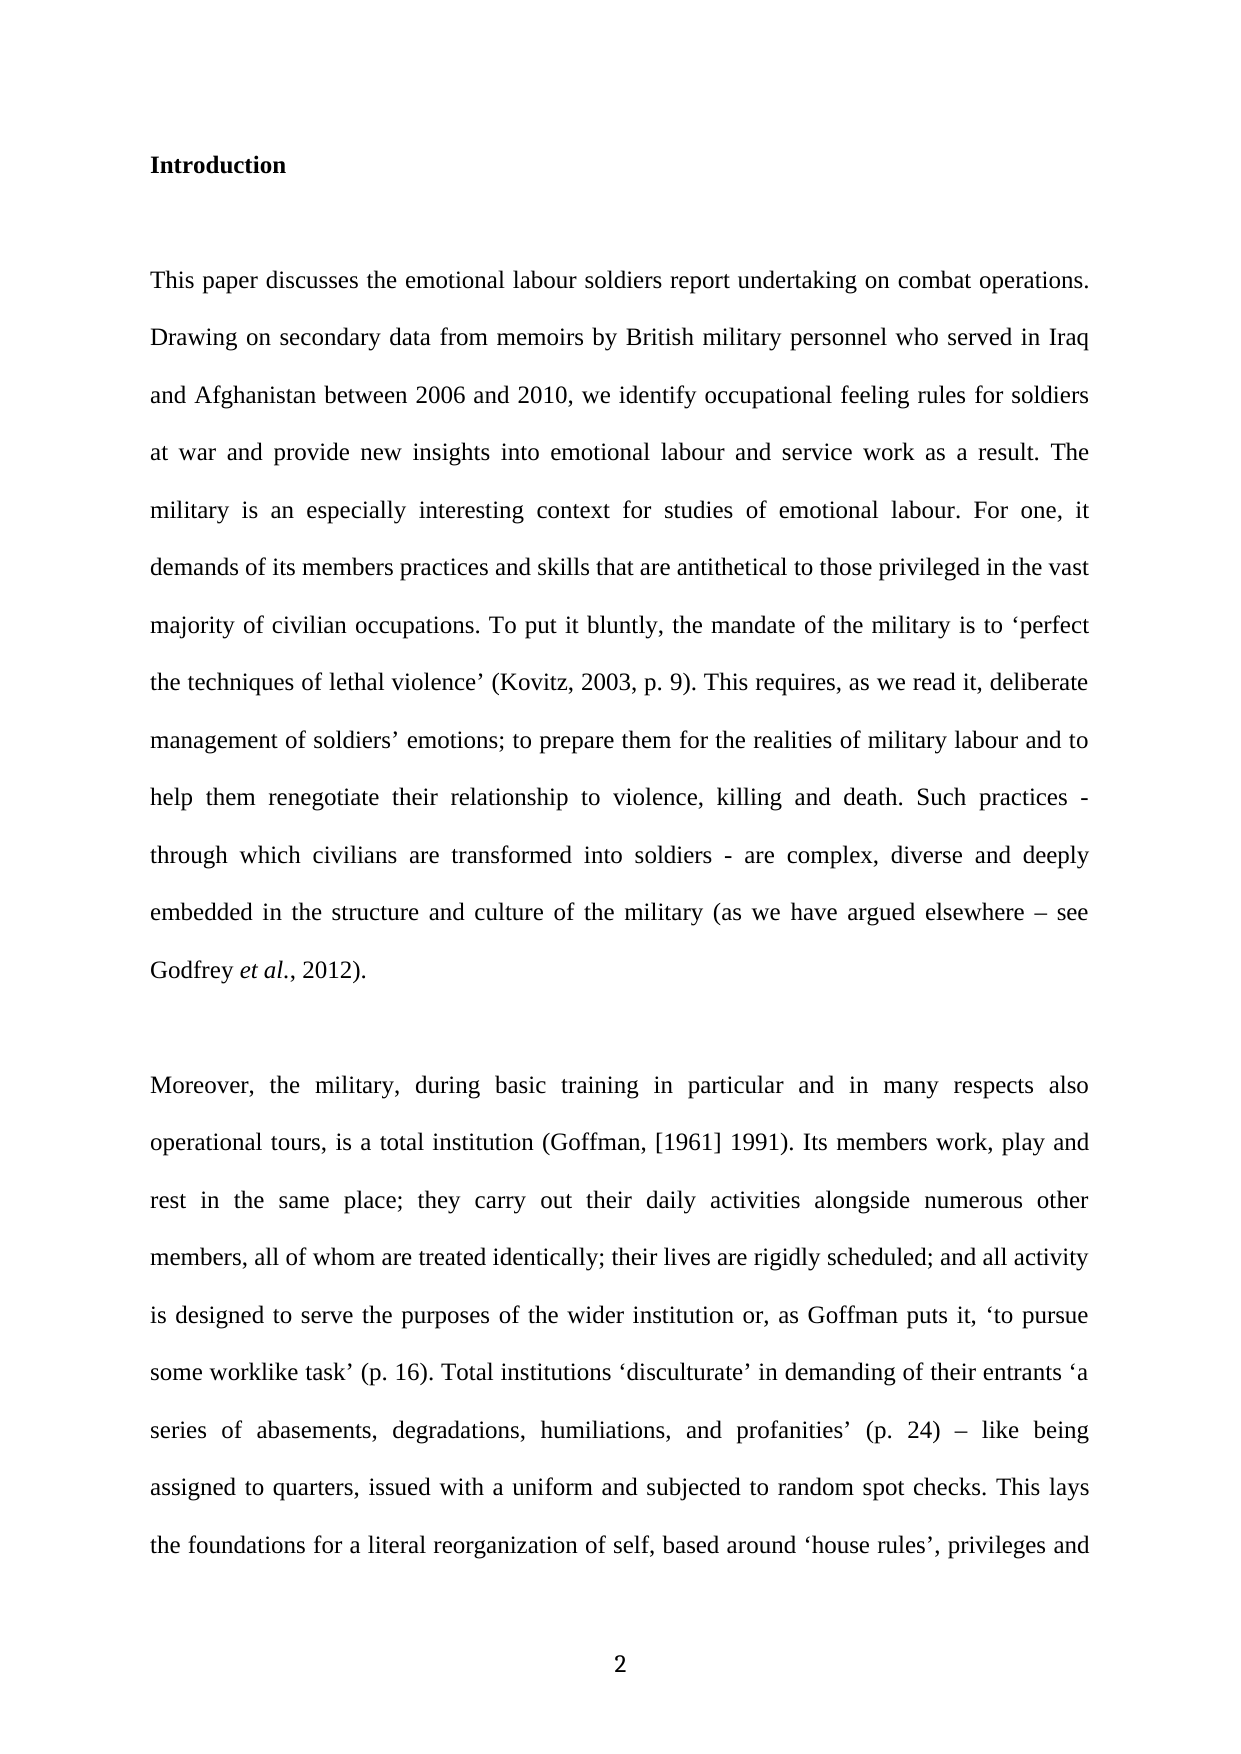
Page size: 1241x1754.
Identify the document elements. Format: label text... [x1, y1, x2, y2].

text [150, 1070, 1090, 1559]
text Introduction [150, 150, 1090, 179]
text This paper discusses the emotional labour soldiers report undertaking on combat operations. Drawing on secondary data from memoirs by British military personnel who served in Iraq and Afghanistan between 2006 and 2010, we identify occupational feeling rules for soldiers at war and provide new insights into emotional labour and service work as a result. The military is an especially interesting context for studies of emotional labour. For one, it demands of its members practices and skills that are antithetical to those privileged in the vast majority of civilian occupations. To put it bluntly, the mandate of the military is to ‘perfect the techniques of lethal violence’ (Kovitz, 2003, p. 9). This requires, as we read it, deliberate management of soldiers’ emotions; to prepare them for the realities of military labour and to help them renegotiate their relationship to violence, killing and death. Such practices - through which civilians are transformed into soldiers - are complex, diverse and deeply embedded in the structure and culture of the military (as we have argued elsewhere – see Godfrey et al., 2012). [150, 265, 1090, 984]
